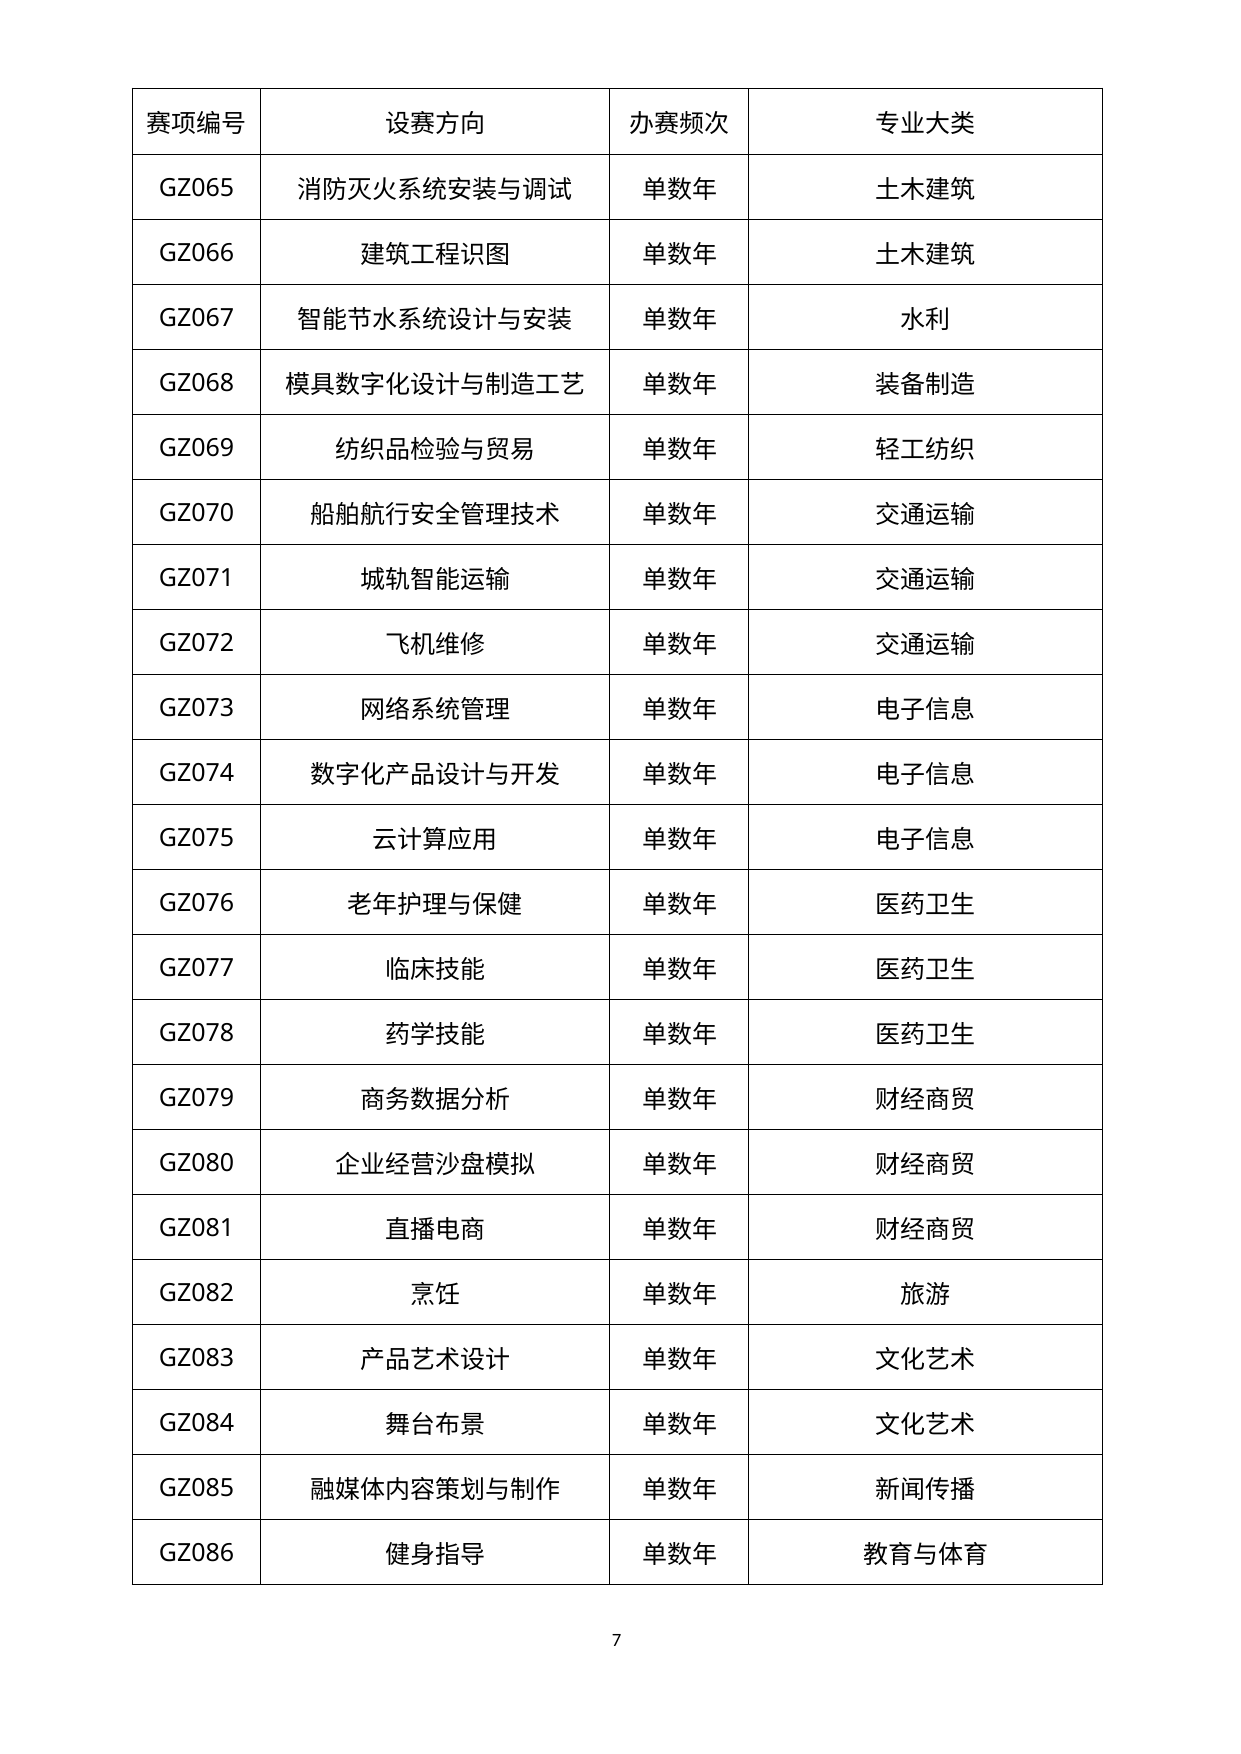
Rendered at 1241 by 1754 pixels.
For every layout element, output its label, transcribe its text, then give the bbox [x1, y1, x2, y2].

table_cell 单数年 [610, 1520, 748, 1584]
table_cell GZ069 [133, 415, 260, 479]
table_cell GZ082 [133, 1260, 260, 1324]
table_cell GZ084 [133, 1390, 260, 1454]
table_cell 单数年 [610, 935, 748, 999]
table_cell 产品艺术设计 [261, 1325, 609, 1389]
table_cell 交通运输 [749, 545, 1102, 609]
table_cell 纺织品检验与贸易 [261, 415, 609, 479]
table_cell GZ080 [133, 1130, 260, 1194]
table_cell 智能节水系统设计与安装 [261, 285, 609, 349]
table_cell 水利 [749, 285, 1102, 349]
table_cell 文化艺术 [749, 1390, 1102, 1454]
table_cell 财经商贸 [749, 1065, 1102, 1129]
table_cell 飞机维修 [261, 610, 609, 674]
table_cell 单数年 [610, 1065, 748, 1129]
table_cell 单数年 [610, 1130, 748, 1194]
table_cell 文化艺术 [749, 1325, 1102, 1389]
table_cell GZ066 [133, 220, 260, 284]
table_cell GZ071 [133, 545, 260, 609]
table_cell 融媒体内容策划与制作 [261, 1455, 609, 1519]
table_header 设赛方向 [261, 89, 609, 154]
table_cell 医药卫生 [749, 1000, 1102, 1064]
table_cell GZ081 [133, 1195, 260, 1259]
table_header 赛项编号 [133, 89, 260, 154]
table_cell 新闻传播 [749, 1455, 1102, 1519]
table_cell GZ075 [133, 805, 260, 869]
table_cell 电子信息 [749, 740, 1102, 804]
table_cell 船舶航行安全管理技术 [261, 480, 609, 544]
table_cell 医药卫生 [749, 935, 1102, 999]
table_cell 单数年 [610, 220, 748, 284]
table_cell 电子信息 [749, 675, 1102, 739]
table_cell 单数年 [610, 1325, 748, 1389]
table_cell 烹饪 [261, 1260, 609, 1324]
table_cell 单数年 [610, 155, 748, 219]
table_cell 老年护理与保健 [261, 870, 609, 934]
table_cell 单数年 [610, 805, 748, 869]
table_cell 单数年 [610, 870, 748, 934]
table_cell 单数年 [610, 415, 748, 479]
table_cell 财经商贸 [749, 1130, 1102, 1194]
table_cell GZ077 [133, 935, 260, 999]
table_cell 健身指导 [261, 1520, 609, 1584]
table_cell 临床技能 [261, 935, 609, 999]
table_cell GZ086 [133, 1520, 260, 1584]
table_cell 单数年 [610, 610, 748, 674]
table_header 办赛频次 [610, 89, 748, 154]
table_cell 医药卫生 [749, 870, 1102, 934]
table_cell GZ078 [133, 1000, 260, 1064]
table_cell 消防灭火系统安装与调试 [261, 155, 609, 219]
table_cell 单数年 [610, 1390, 748, 1454]
table_cell 土木建筑 [749, 220, 1102, 284]
table_cell 电子信息 [749, 805, 1102, 869]
table_cell 药学技能 [261, 1000, 609, 1064]
table_cell GZ083 [133, 1325, 260, 1389]
table_cell GZ068 [133, 350, 260, 414]
table_cell 旅游 [749, 1260, 1102, 1324]
table_cell 网络系统管理 [261, 675, 609, 739]
table_cell 商务数据分析 [261, 1065, 609, 1129]
table_cell 单数年 [610, 1000, 748, 1064]
table_cell GZ073 [133, 675, 260, 739]
table_cell 交通运输 [749, 610, 1102, 674]
table_cell 企业经营沙盘模拟 [261, 1130, 609, 1194]
table_cell GZ079 [133, 1065, 260, 1129]
table_cell GZ085 [133, 1455, 260, 1519]
table_cell 单数年 [610, 740, 748, 804]
table_cell 教育与体育 [749, 1520, 1102, 1584]
table_cell 单数年 [610, 1455, 748, 1519]
table_header 专业大类 [749, 89, 1102, 154]
table_cell 单数年 [610, 675, 748, 739]
table_cell GZ074 [133, 740, 260, 804]
table_cell 单数年 [610, 285, 748, 349]
table_cell 直播电商 [261, 1195, 609, 1259]
table_cell 单数年 [610, 1260, 748, 1324]
table_cell 数字化产品设计与开发 [261, 740, 609, 804]
table_cell GZ070 [133, 480, 260, 544]
table_cell GZ067 [133, 285, 260, 349]
table_cell 模具数字化设计与制造工艺 [261, 350, 609, 414]
table_cell 单数年 [610, 480, 748, 544]
table_cell 轻工纺织 [749, 415, 1102, 479]
table_cell 单数年 [610, 350, 748, 414]
table_cell 舞台布景 [261, 1390, 609, 1454]
table_cell 单数年 [610, 1195, 748, 1259]
table_cell 装备制造 [749, 350, 1102, 414]
table_cell GZ076 [133, 870, 260, 934]
table_cell GZ065 [133, 155, 260, 219]
table_cell 土木建筑 [749, 155, 1102, 219]
table_cell 交通运输 [749, 480, 1102, 544]
table_cell GZ072 [133, 610, 260, 674]
table_cell 财经商贸 [749, 1195, 1102, 1259]
table_cell 单数年 [610, 545, 748, 609]
table_cell 城轨智能运输 [261, 545, 609, 609]
table_cell 建筑工程识图 [261, 220, 609, 284]
table_cell 云计算应用 [261, 805, 609, 869]
